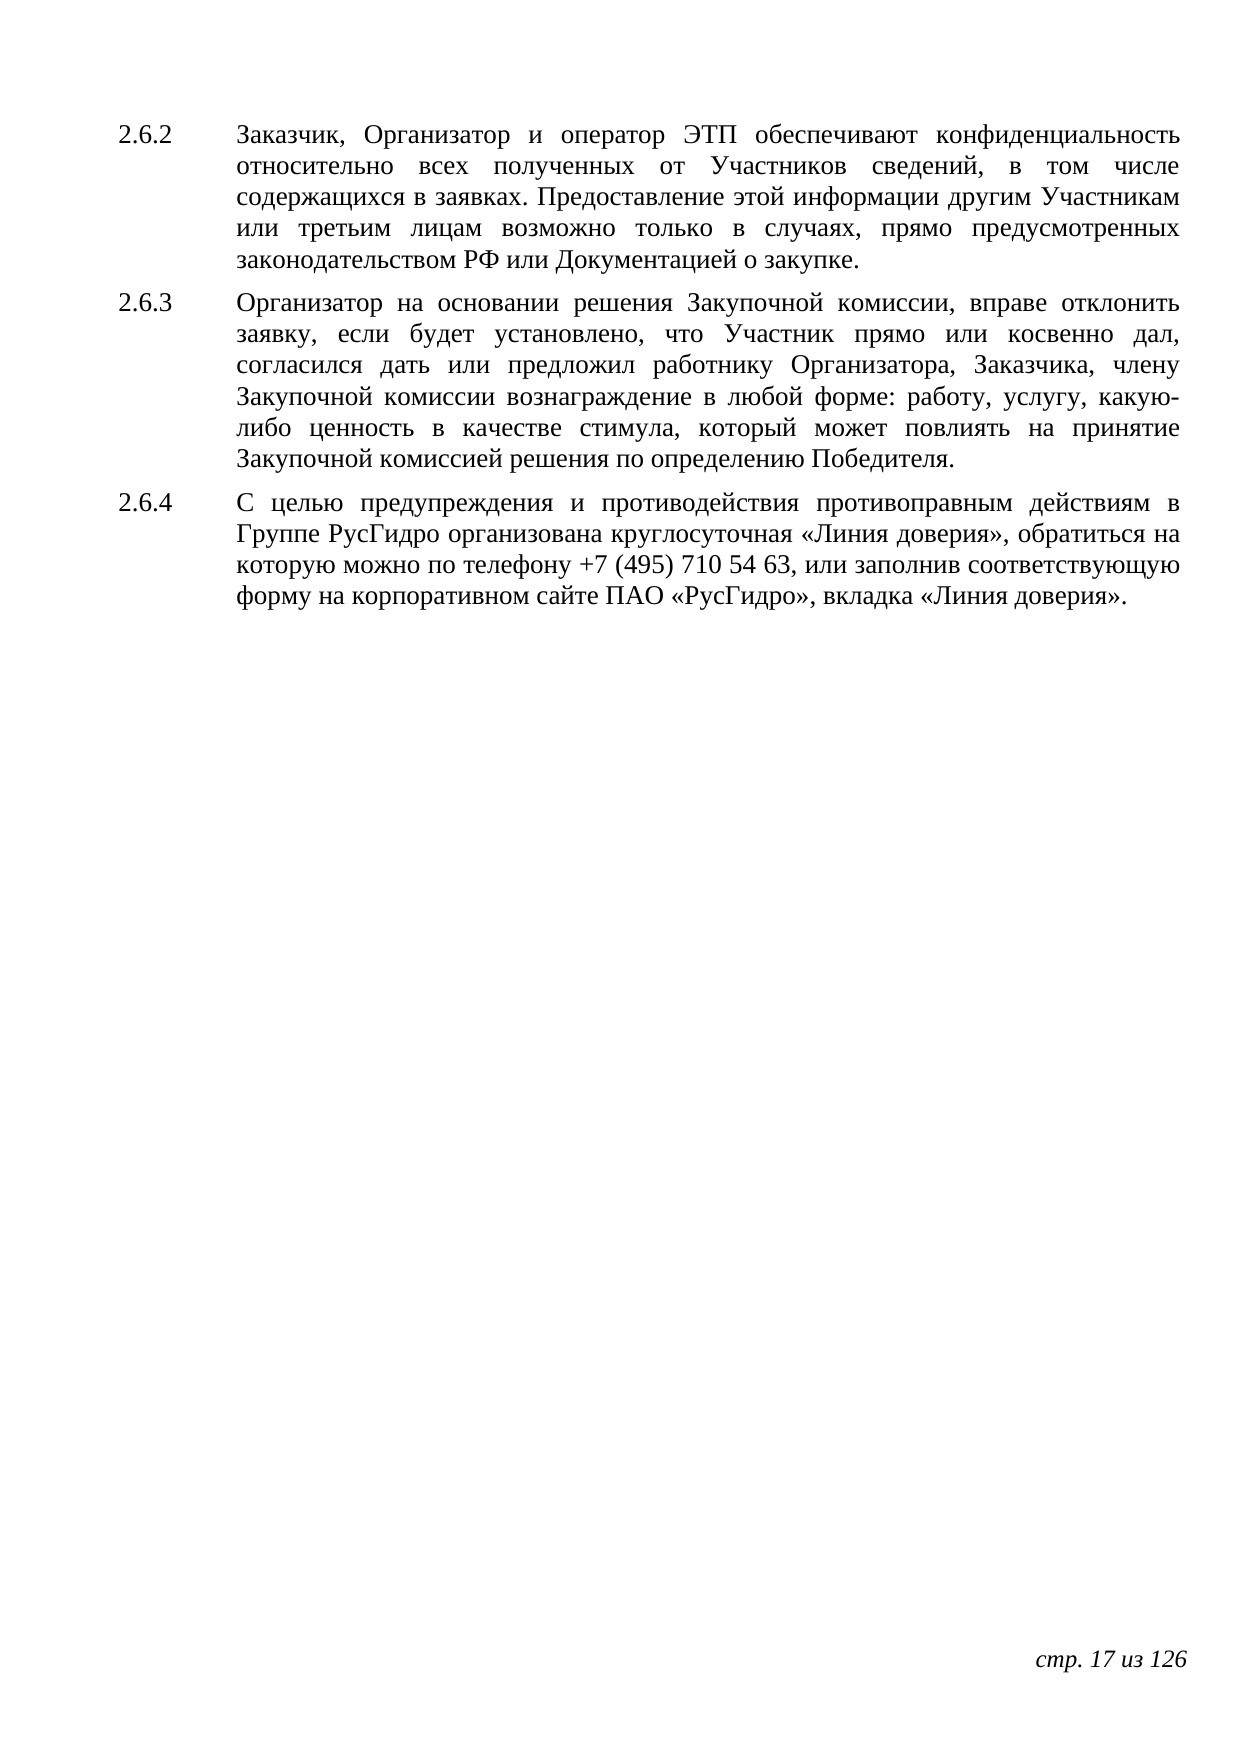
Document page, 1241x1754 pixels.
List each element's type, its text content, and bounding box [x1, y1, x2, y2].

text Заказчик, Организатор и оператор ЭТП обеспечивают конфиденциальность относительно всех полученных от Участников сведений, в том числе содержащихся в заявках. Предоставление этой информации другим Участникам или третьим лицам возможно только в случаях, прямо предусмотренных законодательством РФ или Документацией о закупке. [118, 118, 1181, 274]
text Организатор на основании решения Закупочной комиссии, вправе отклонить заявку, если будет установлено, что Участник прямо или косвенно дал, согласился дать или предложил работнику Организатора, Заказчика, члену Закупочной комиссии вознаграждение в любой форме: работу, услугу, какую-либо ценность в качестве стимула, который может повлиять на принятие Закупочной комиссией решения по определению Победителя. [118, 286, 1181, 473]
text С целью предупреждения и противодействия противоправным действиям в Группе РусГидро организована круглосуточная «Линия доверия», обратиться на которую можно по телефону +7 (495) 710 54 63, или заполнив соответствующую форму на корпоративном сайте ПАО «РусГидро», вкладка «Линия доверия». [118, 486, 1181, 610]
